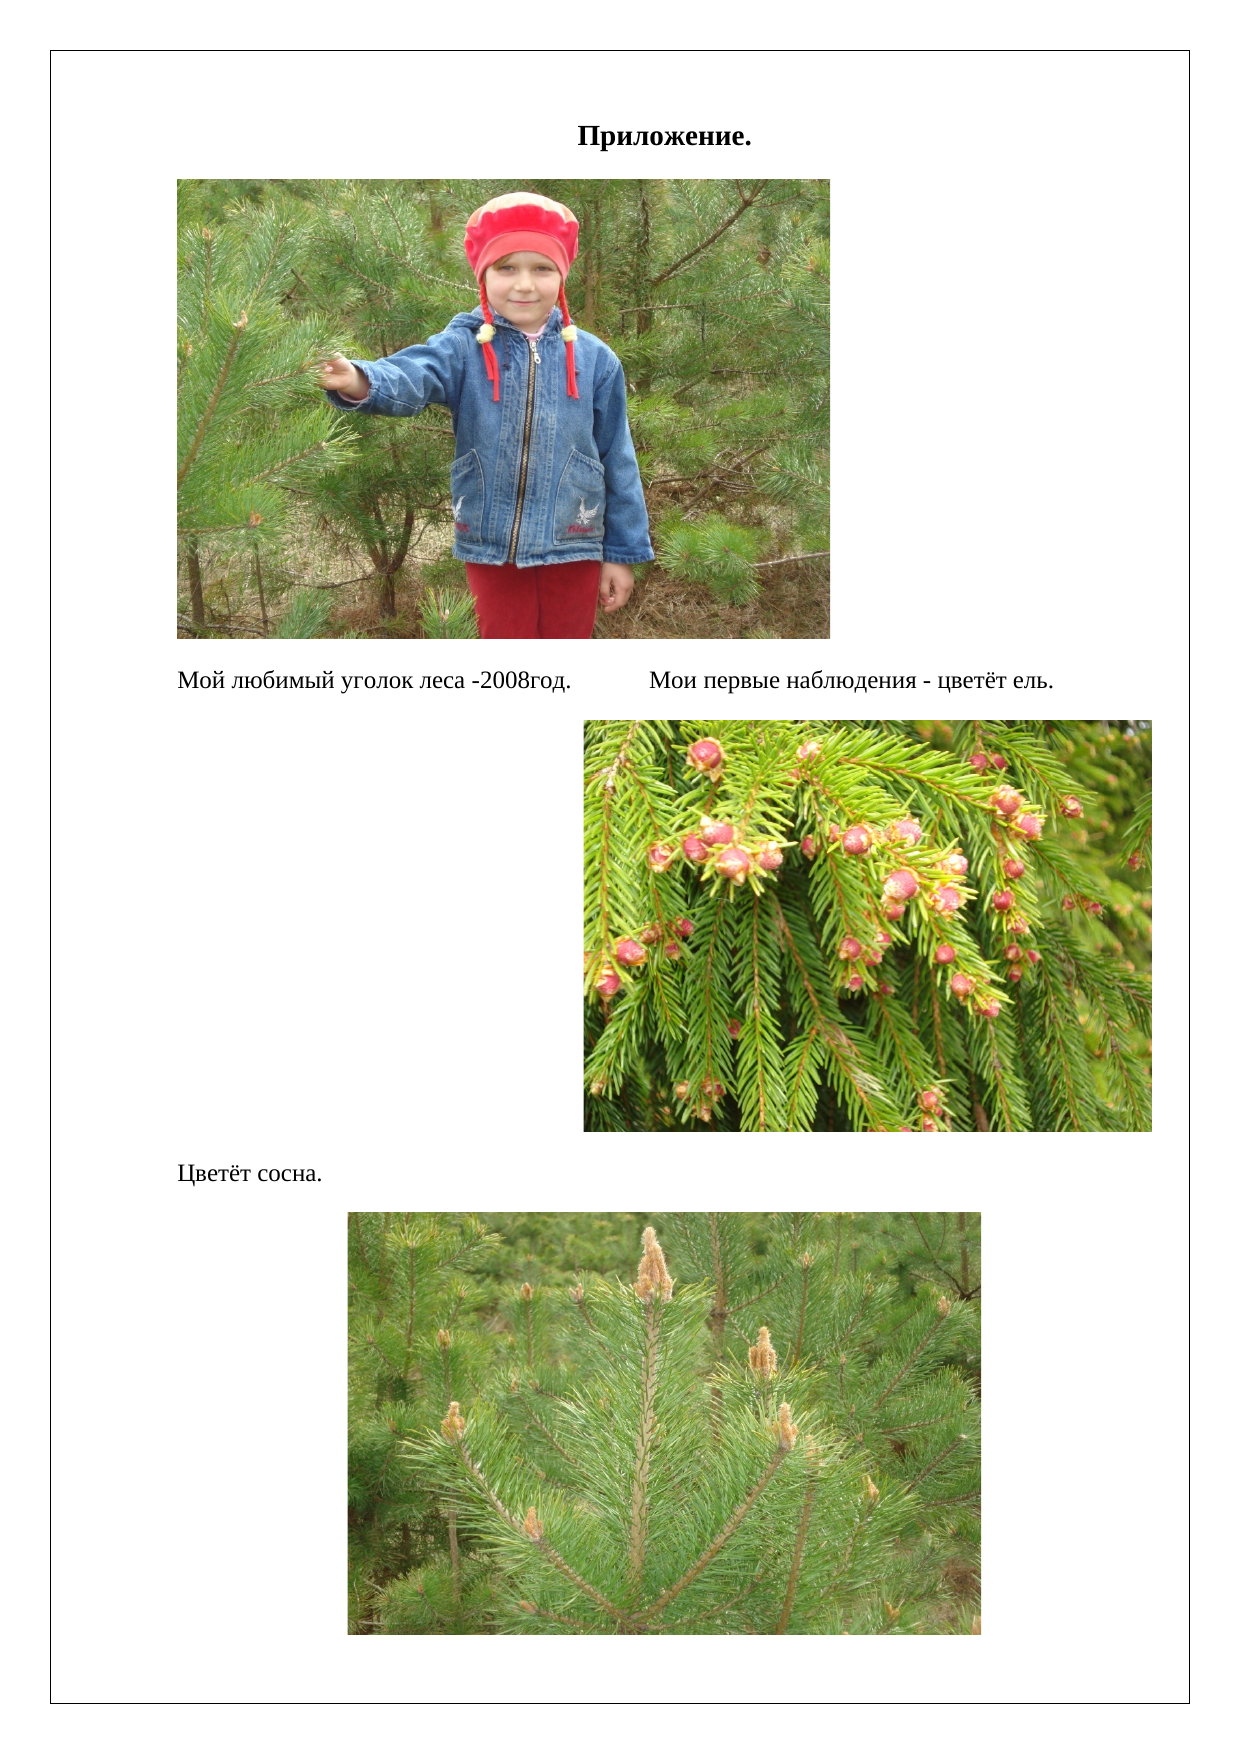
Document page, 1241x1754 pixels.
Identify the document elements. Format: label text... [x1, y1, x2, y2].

text Мой любимый уголок леса -2008год. Мои первые наблюдения - цветёт ель. [177, 665, 1152, 694]
picture [347, 1212, 982, 1635]
picture [177, 179, 831, 639]
text Цветёт сосна. [177, 1158, 1152, 1186]
picture [583, 720, 1152, 1132]
text Приложение. [177, 118, 1152, 152]
